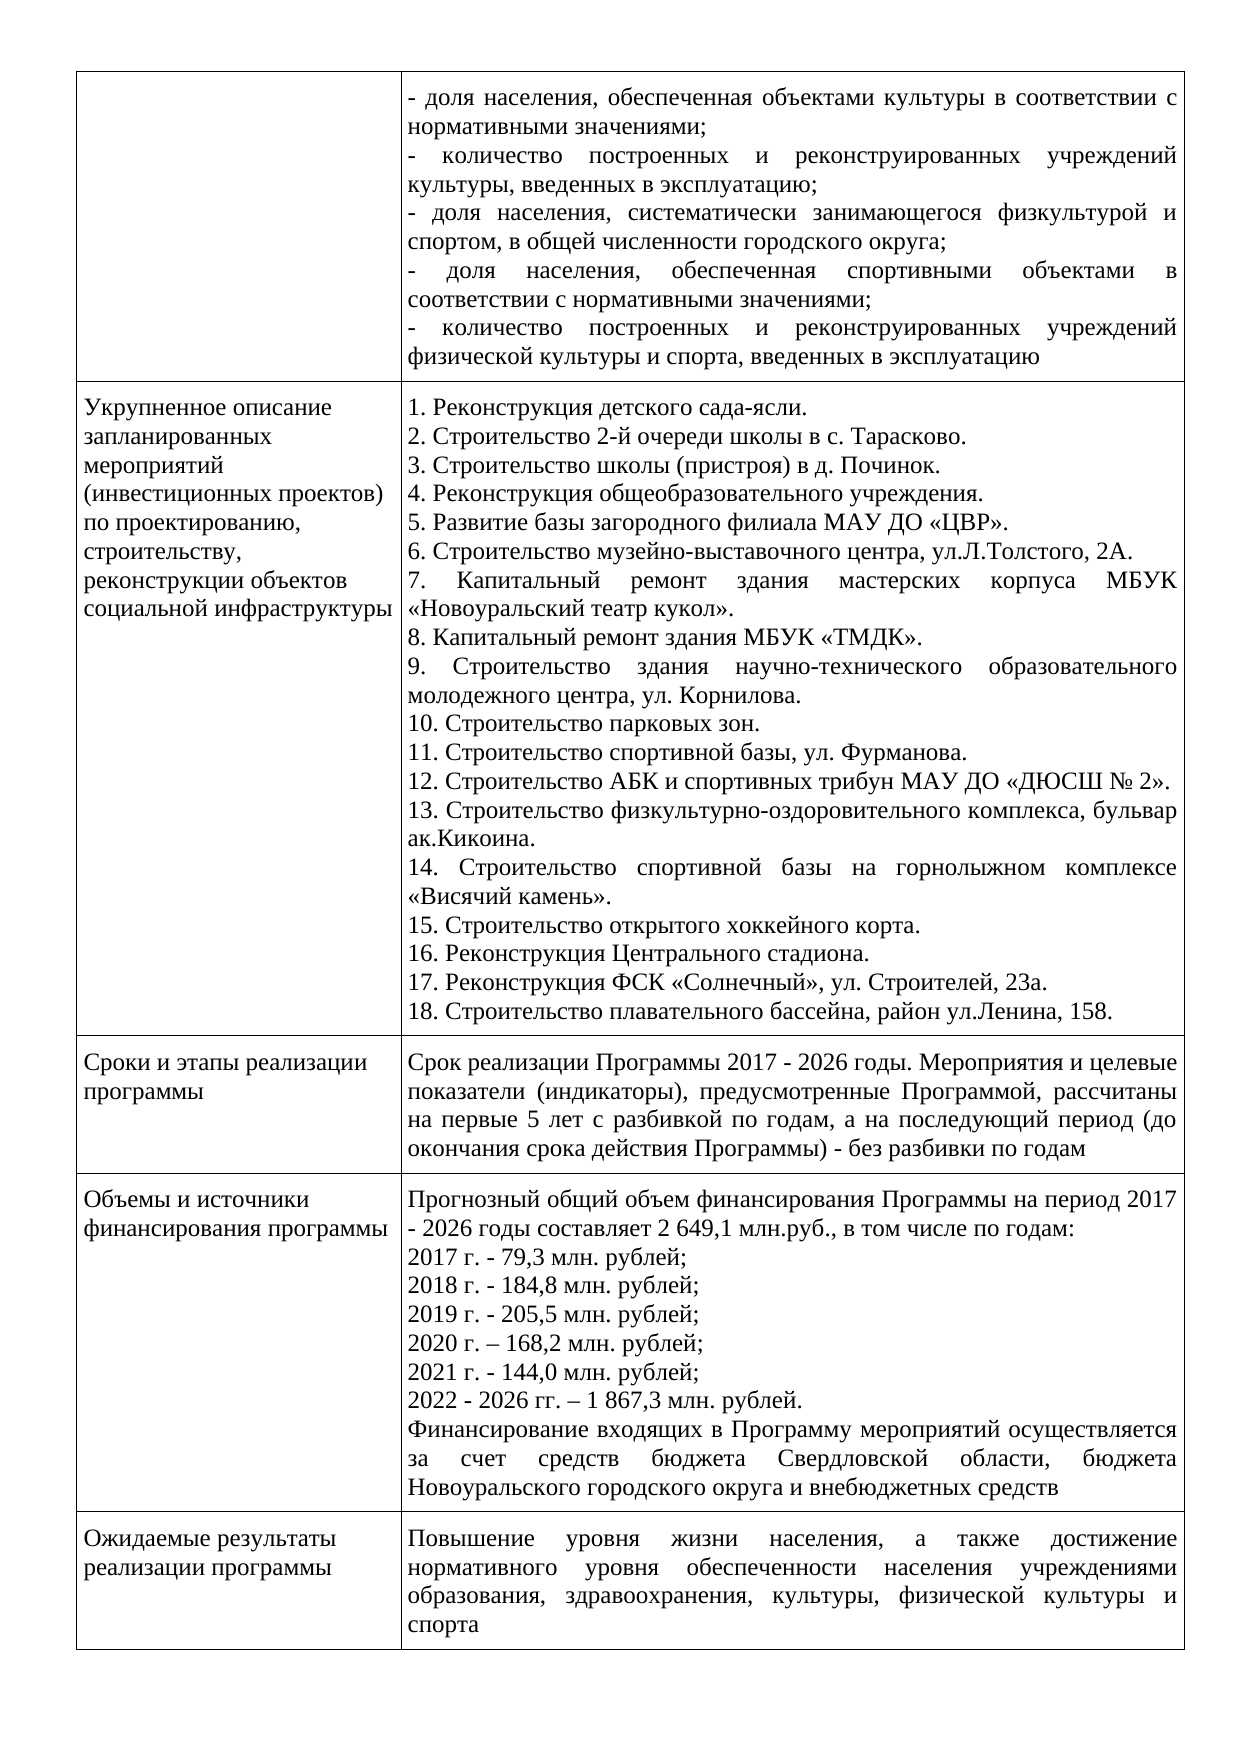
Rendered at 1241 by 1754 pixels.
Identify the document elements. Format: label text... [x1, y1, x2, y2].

table_cell 1. Реконструкция детского сада-ясли. 2. Строительство 2-й очереди школы в с. Тарасково. 3. Строительство школы (пристроя) в д. Починок. 4. Реконструкция общеобразовательного учреждения. 5. Развитие базы загородного филиала МАУ ДО «ЦВР». 6. Строительство музейно-выставочного центра, ул.Л.Толстого, 2А. 7. Капитальный ремонт здания мастерских корпуса МБУК «Новоуральский театр кукол». 8. Капитальный ремонт здания МБУК «ТМДК». 9. Строительство здания научно-технического образовательного молодежного центра, ул. Корнилова. 10. Строительство парковых зон. 11. Строительство спортивной базы, ул. Фурманова. 12. Строительство АБК и спортивных трибун МАУ ДО «ДЮСШ № 2». 13. Строительство физкультурно-оздоровительного комплекса, бульвар ак.Кикоина. 14. Строительство спортивной базы на горнолыжном комплексе «Висячий камень». 15. Строительство открытого хоккейного корта. 16. Реконструкция Центрального стадиона. 17. Реконструкция ФСК «Солнечный», ул. Строителей, 23а. 18. Строительство плавательного бассейна, район ул.Ленина, 158. [402, 382, 1184, 1035]
table_cell Сроки и этапы реализации программы [77, 1036, 401, 1173]
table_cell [77, 72, 401, 381]
table_cell Срок реализации Программы 2017 - 2026 годы. Мероприятия и целевые показатели (индикаторы), предусмотренные Программой, рассчитаны на первые 5 лет с разбивкой по годам, а на последующий период (до окончания срока действия Программы) - без разбивки по годам [402, 1036, 1184, 1173]
table_cell Прогнозный общий объем финансирования Программы на период 2017 - 2026 годы составляет 2 649,1 млн.руб., в том числе по годам: 2017 г. - 79,3 млн. рублей; 2018 г. - 184,8 млн. рублей; 2019 г. - 205,5 млн. рублей; 2020 г. – 168,2 млн. рублей; 2021 г. - 144,0 млн. рублей; 2022 - 2026 гг. – 1 867,3 млн. рублей. Финансирование входящих в Программу мероприятий осуществляется за счет средств бюджета Свердловской области, бюджета Новоуральского городского округа и внебюджетных средств [402, 1174, 1184, 1511]
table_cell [402, 72, 1184, 381]
table_cell Повышение уровня жизни населения, а также достижение нормативного уровня обеспеченности населения учреждениями образования, здравоохранения, культуры, физической культуры и спорта [402, 1512, 1184, 1648]
table_cell Объемы и источники финансирования программы [77, 1174, 401, 1511]
table_cell Ожидаемые результаты реализации программы [77, 1512, 401, 1648]
table_cell Укрупненное описание запланированных мероприятий (инвестиционных проектов) по проектированию, строительству, реконструкции объектов социальной инфраструктуры [77, 382, 401, 1035]
